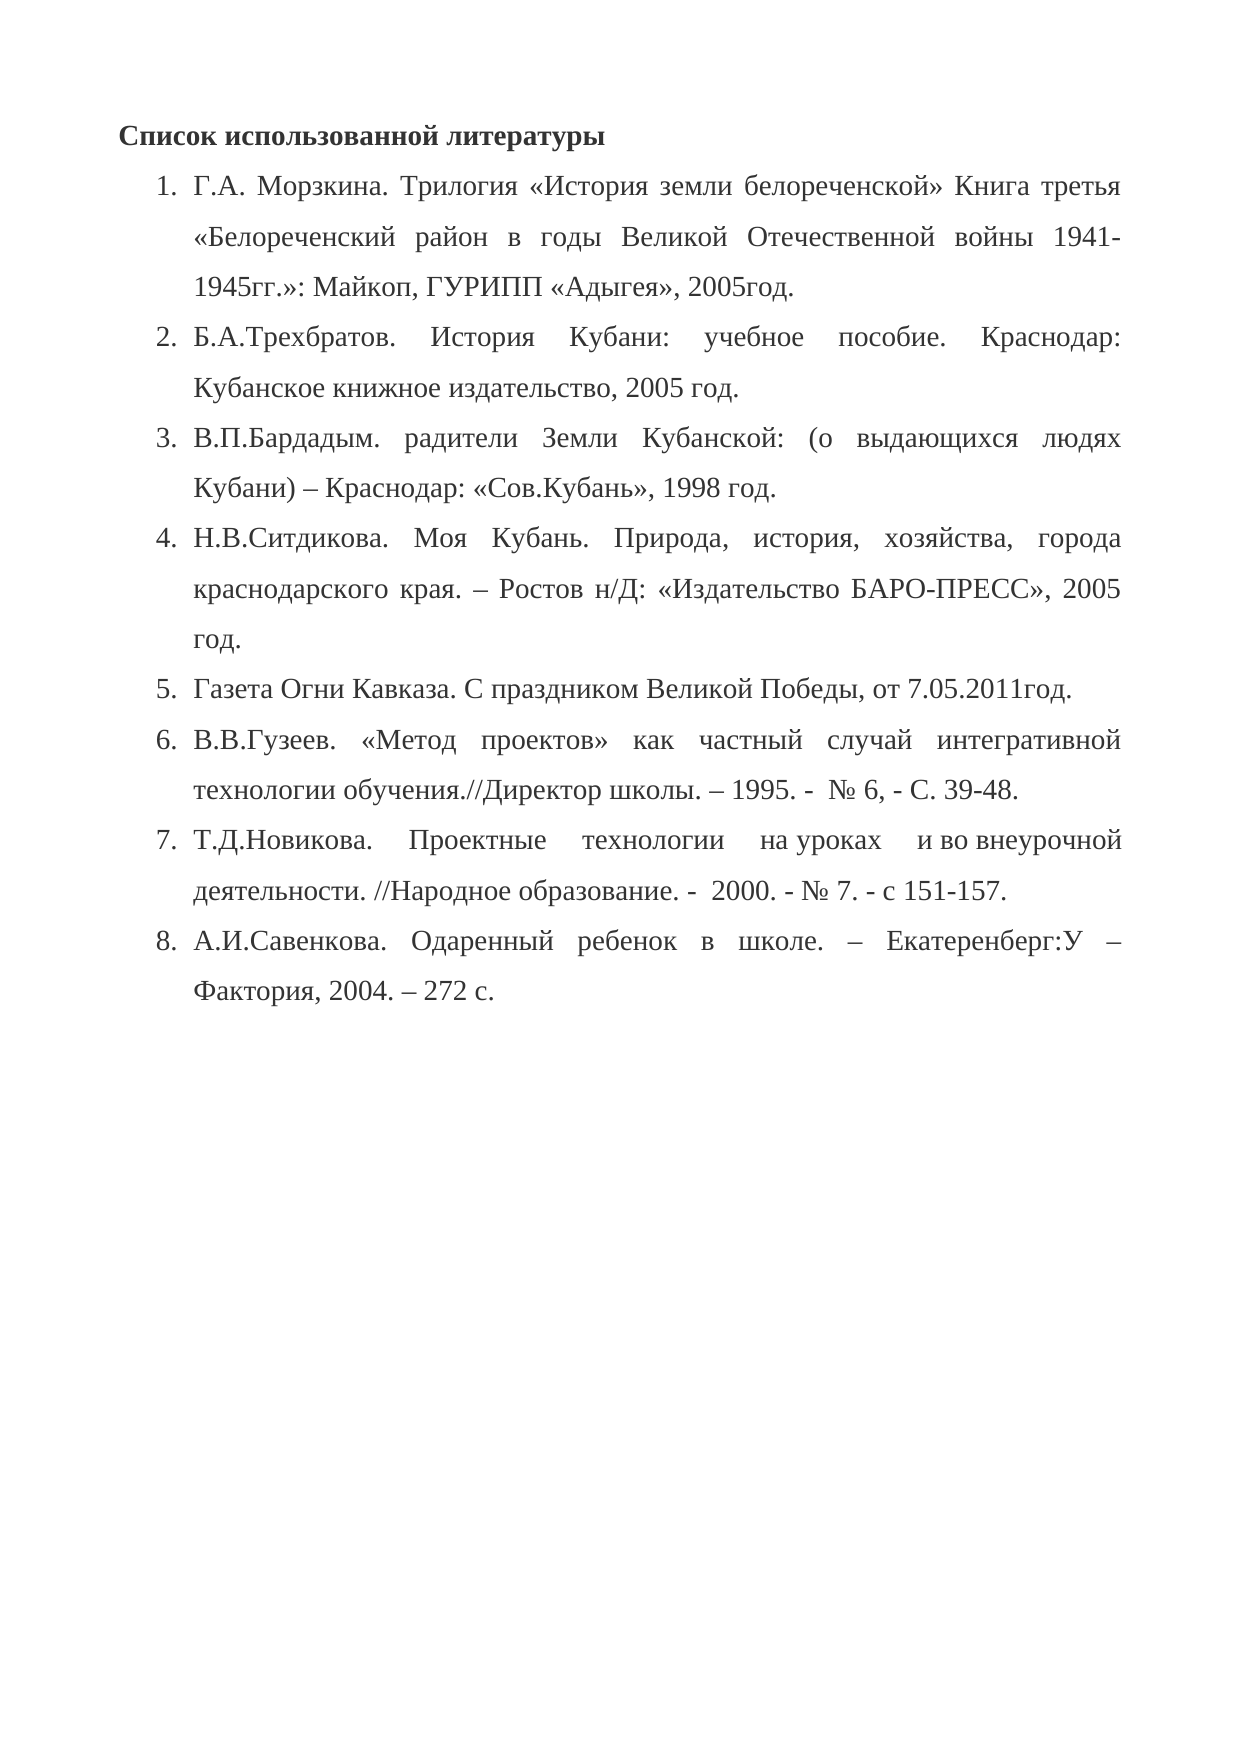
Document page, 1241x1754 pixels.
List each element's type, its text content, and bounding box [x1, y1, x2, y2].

list Газета Огни Кавказа. С праздником Великой Победы, от 7.05.2011год. [156, 672, 1122, 705]
list Н.В.Ситдикова. Моя Кубань. Природа, история, хозяйства, города краснодарского края. – Ростов н/Д: «Издательство БАРО-ПРЕСС», 2005 год. [156, 521, 1122, 655]
list Т.Д.Новикова. Проектные технологии на уроках и во внеурочной деятельности. //Народное образование. - 2000. - № 7. - с 151-157. [156, 822, 1122, 906]
text Список использованной литературы [118, 118, 1122, 152]
list Г.А. Морзкина. Трилогия «История земли белореченской» Книга третья «Белореченский район в годы Великой Отечественной войны 1941-1945гг.»: Майкоп, ГУРИПП «Адыгея», 2005год. [156, 168, 1122, 303]
list В.В.Гузеев. «Метод проектов» как частный случай интегративной технологии обучения.//Директор школы. – 1995. - № 6, - С. 39-48. [156, 722, 1122, 806]
list В.П.Бардадым. радители Земли Кубанской: (о выдающихся людях Кубани) – Краснодар: «Сов.Кубань», 1998 год. [156, 420, 1122, 504]
list А.И.Савенкова. Одаренный ребенок в школе. – Екатеренберг:У – Фактория, 2004. – 272 с. [156, 923, 1122, 1007]
list Б.А.Трехбратов. История Кубани: учебное пособие. Краснодар: Кубанское книжное издательство, 2005 год. [156, 319, 1122, 403]
